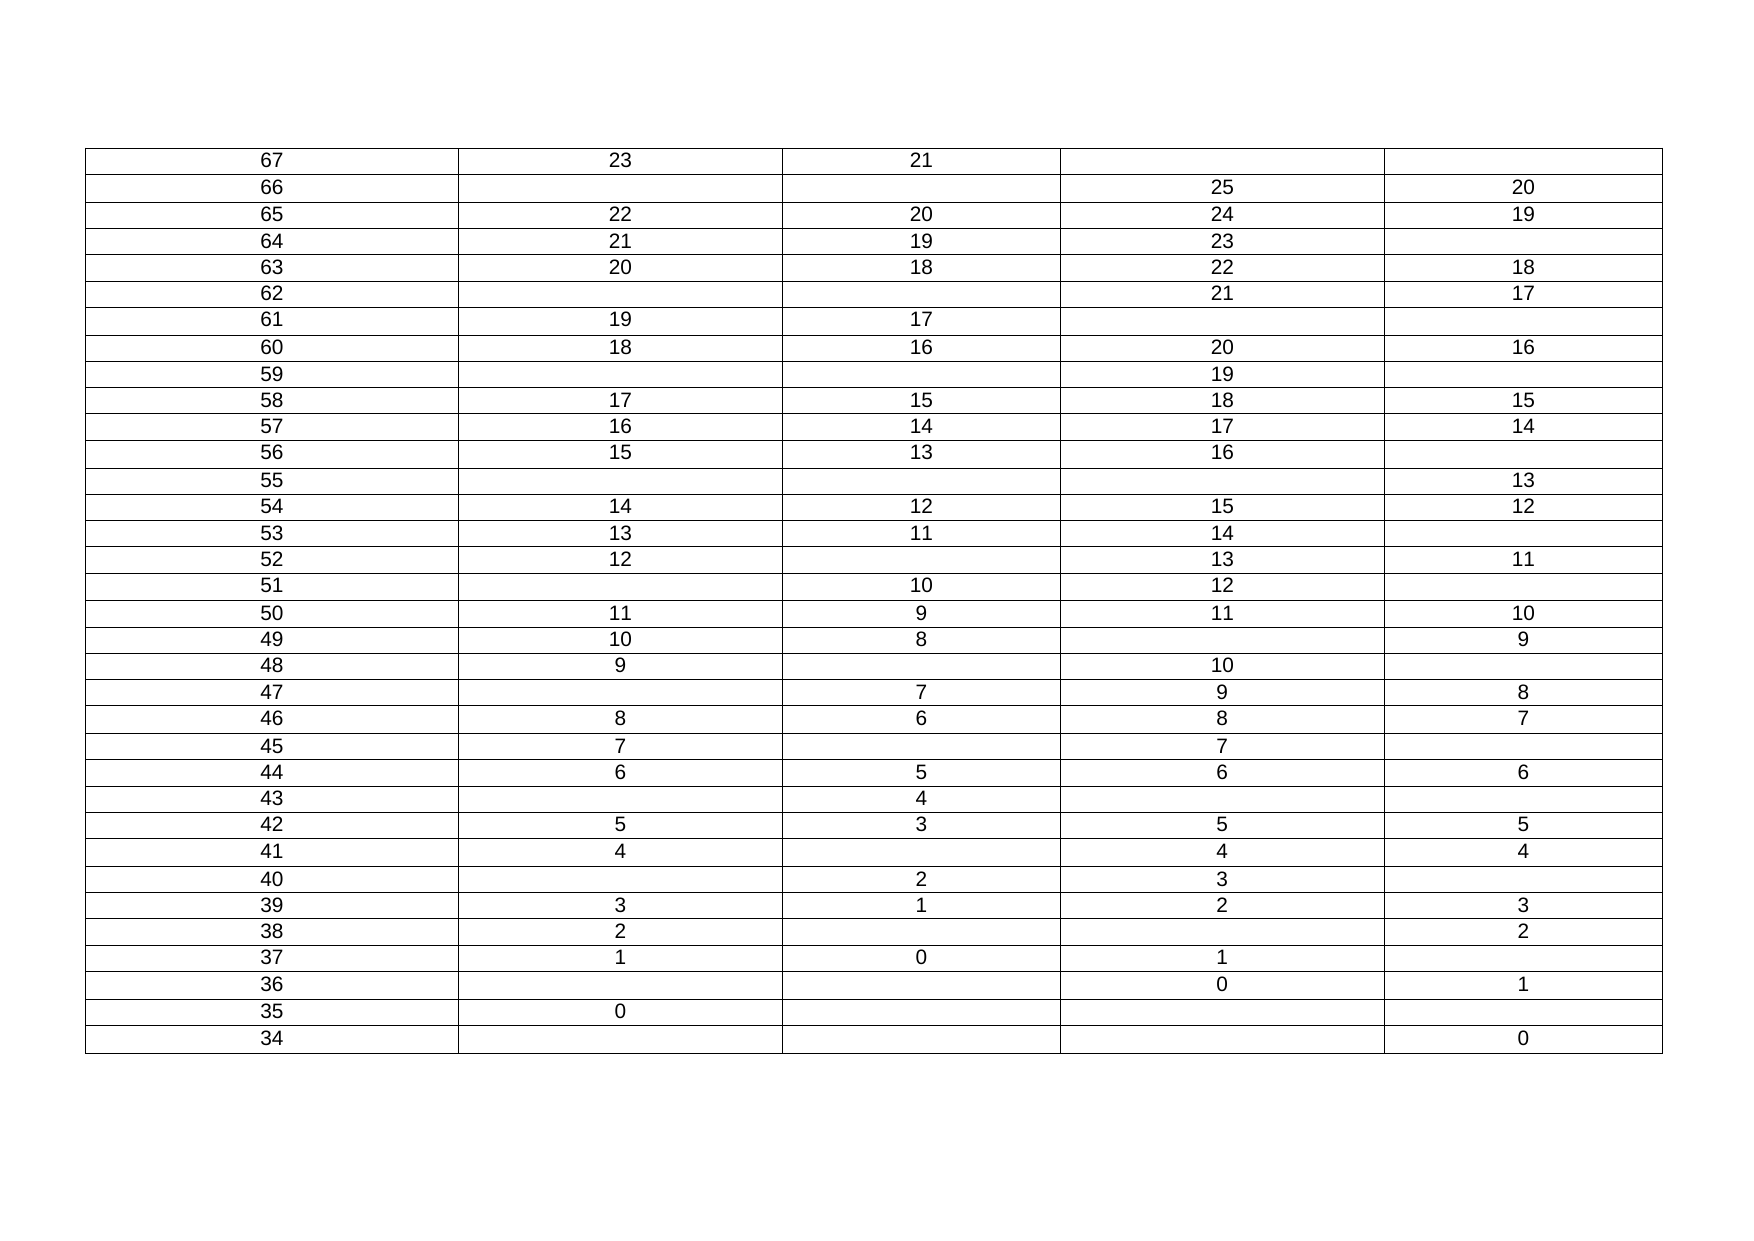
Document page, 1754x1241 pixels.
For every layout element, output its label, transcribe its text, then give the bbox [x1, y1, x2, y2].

table_cell [1385, 787, 1662, 812]
table_cell 2 [783, 867, 1060, 892]
table_cell 57 [86, 414, 458, 439]
table_cell [1385, 521, 1662, 546]
table_cell 6 [1061, 760, 1384, 786]
table_cell [1385, 308, 1662, 334]
table_cell 13 [1061, 547, 1384, 572]
table_cell 3 [1061, 867, 1384, 892]
table_cell 22 [1061, 255, 1384, 281]
table_cell 21 [459, 229, 782, 254]
table_cell 0 [783, 946, 1060, 971]
table_cell 6 [1385, 760, 1662, 786]
table_cell 4 [1061, 839, 1384, 866]
table_cell [1061, 308, 1384, 334]
table_cell 16 [1061, 441, 1384, 467]
table_cell 0 [1061, 972, 1384, 999]
table_cell 14 [1385, 414, 1662, 439]
table_cell 20 [459, 255, 782, 281]
table_cell 6 [459, 760, 782, 786]
table_cell 3 [783, 813, 1060, 838]
table_cell 43 [86, 787, 458, 812]
table_cell [1385, 229, 1662, 254]
table_cell 21 [783, 149, 1060, 174]
table_cell 7 [459, 734, 782, 759]
table_cell 23 [1061, 229, 1384, 254]
table_cell 18 [1061, 388, 1384, 413]
table_cell [1385, 149, 1662, 174]
table_cell 19 [1061, 362, 1384, 387]
table_cell 44 [86, 760, 458, 786]
table_cell 4 [783, 787, 1060, 812]
table_cell [1061, 149, 1384, 174]
table_cell [459, 175, 782, 202]
table_cell 24 [1061, 203, 1384, 228]
table_cell 62 [86, 282, 458, 307]
table_cell 4 [1385, 839, 1662, 866]
table_cell [459, 680, 782, 705]
table_cell [459, 362, 782, 387]
table_cell 12 [1061, 574, 1384, 600]
table_cell 15 [1061, 495, 1384, 520]
table_cell 10 [1385, 601, 1662, 626]
table_cell 39 [86, 893, 458, 918]
table_cell [783, 734, 1060, 759]
table_cell 66 [86, 175, 458, 202]
table_cell [783, 919, 1060, 944]
table_cell [1385, 867, 1662, 892]
table_cell [459, 787, 782, 812]
table_cell 15 [459, 441, 782, 467]
table_cell 23 [459, 149, 782, 174]
table_cell 13 [783, 441, 1060, 467]
table_cell 50 [86, 601, 458, 626]
table_cell 4 [459, 839, 782, 866]
table_cell 15 [783, 388, 1060, 413]
table_cell 17 [783, 308, 1060, 334]
table_cell 19 [1385, 203, 1662, 228]
table_cell 9 [783, 601, 1060, 626]
table_cell [459, 574, 782, 600]
table_cell 12 [1385, 495, 1662, 520]
table_cell [459, 469, 782, 494]
table_cell 45 [86, 734, 458, 759]
table_cell 7 [1385, 706, 1662, 733]
table_cell 10 [459, 628, 782, 653]
table_cell 22 [459, 203, 782, 228]
table_cell 67 [86, 149, 458, 174]
table_cell 21 [1061, 282, 1384, 307]
table_cell 5 [1061, 813, 1384, 838]
table_cell 20 [1061, 336, 1384, 361]
table_cell [783, 282, 1060, 307]
table_cell 9 [1061, 680, 1384, 705]
table_cell 0 [1385, 1026, 1662, 1053]
table_cell 13 [459, 521, 782, 546]
table_cell 47 [86, 680, 458, 705]
table_cell 37 [86, 946, 458, 971]
table_cell 2 [1061, 893, 1384, 918]
table_cell [1061, 469, 1384, 494]
table_cell 11 [783, 521, 1060, 546]
table_cell 46 [86, 706, 458, 733]
table_cell 13 [1385, 469, 1662, 494]
table_cell [1385, 441, 1662, 467]
table_cell 51 [86, 574, 458, 600]
table_cell 64 [86, 229, 458, 254]
table_cell 11 [1385, 547, 1662, 572]
table_cell 34 [86, 1026, 458, 1053]
table_cell 35 [86, 1000, 458, 1025]
table_cell [1385, 734, 1662, 759]
table_cell [1061, 919, 1384, 944]
table_cell [459, 867, 782, 892]
table_cell 8 [1385, 680, 1662, 705]
table_cell [783, 972, 1060, 999]
table_cell 63 [86, 255, 458, 281]
table_cell 38 [86, 919, 458, 944]
table_cell 16 [783, 336, 1060, 361]
table_cell 8 [1061, 706, 1384, 733]
table_cell 9 [1385, 628, 1662, 653]
table_cell [459, 972, 782, 999]
table_cell 42 [86, 813, 458, 838]
table_cell 8 [459, 706, 782, 733]
table_cell 20 [1385, 175, 1662, 202]
table_cell 17 [1061, 414, 1384, 439]
table_cell [783, 547, 1060, 572]
table_cell [783, 1026, 1060, 1053]
table_cell 15 [1385, 388, 1662, 413]
table_cell 41 [86, 839, 458, 866]
table_cell [783, 654, 1060, 679]
table_cell 18 [1385, 255, 1662, 281]
table_cell 10 [783, 574, 1060, 600]
table_cell 18 [783, 255, 1060, 281]
table_cell [1061, 628, 1384, 653]
table_cell [783, 1000, 1060, 1025]
table_cell 14 [459, 495, 782, 520]
table_cell 56 [86, 441, 458, 467]
table_cell 25 [1061, 175, 1384, 202]
table_cell 19 [459, 308, 782, 334]
table_cell 8 [783, 628, 1060, 653]
table_cell 1 [1061, 946, 1384, 971]
table_cell 6 [783, 706, 1060, 733]
table_cell 7 [783, 680, 1060, 705]
table_cell 17 [459, 388, 782, 413]
table_cell 49 [86, 628, 458, 653]
table_cell 1 [1385, 972, 1662, 999]
table_cell 52 [86, 547, 458, 572]
table_cell 53 [86, 521, 458, 546]
table_cell 36 [86, 972, 458, 999]
table_cell 12 [783, 495, 1060, 520]
table_cell 5 [1385, 813, 1662, 838]
table_cell 16 [459, 414, 782, 439]
table_cell 5 [459, 813, 782, 838]
table_cell [1061, 787, 1384, 812]
table_cell [783, 362, 1060, 387]
table_cell 5 [783, 760, 1060, 786]
table_cell 54 [86, 495, 458, 520]
table_cell 55 [86, 469, 458, 494]
table_cell [459, 1026, 782, 1053]
table_cell 10 [1061, 654, 1384, 679]
table_cell [459, 282, 782, 307]
table_cell 18 [459, 336, 782, 361]
table_cell 3 [1385, 893, 1662, 918]
table_cell [783, 839, 1060, 866]
table_cell [783, 175, 1060, 202]
table_cell 61 [86, 308, 458, 334]
table_cell 7 [1061, 734, 1384, 759]
table_cell 14 [1061, 521, 1384, 546]
table_cell 2 [459, 919, 782, 944]
table_cell 16 [1385, 336, 1662, 361]
table_cell 3 [459, 893, 782, 918]
table_cell [783, 469, 1060, 494]
table_cell 11 [459, 601, 782, 626]
table_cell 20 [783, 203, 1060, 228]
table_cell [1385, 1000, 1662, 1025]
table_cell 59 [86, 362, 458, 387]
table_cell 1 [459, 946, 782, 971]
table_cell 9 [459, 654, 782, 679]
table_cell 48 [86, 654, 458, 679]
table_cell 40 [86, 867, 458, 892]
table_cell [1385, 362, 1662, 387]
table_cell 11 [1061, 601, 1384, 626]
table_cell [1385, 946, 1662, 971]
table_cell [1061, 1026, 1384, 1053]
table_cell 14 [783, 414, 1060, 439]
table_cell 2 [1385, 919, 1662, 944]
table_cell [1385, 574, 1662, 600]
table_cell 12 [459, 547, 782, 572]
table_cell 19 [783, 229, 1060, 254]
table_cell 58 [86, 388, 458, 413]
table_cell [1061, 1000, 1384, 1025]
table_cell 65 [86, 203, 458, 228]
table_cell 0 [459, 1000, 782, 1025]
table_cell [1385, 654, 1662, 679]
table_cell 60 [86, 336, 458, 361]
table_cell 1 [783, 893, 1060, 918]
table_cell 17 [1385, 282, 1662, 307]
